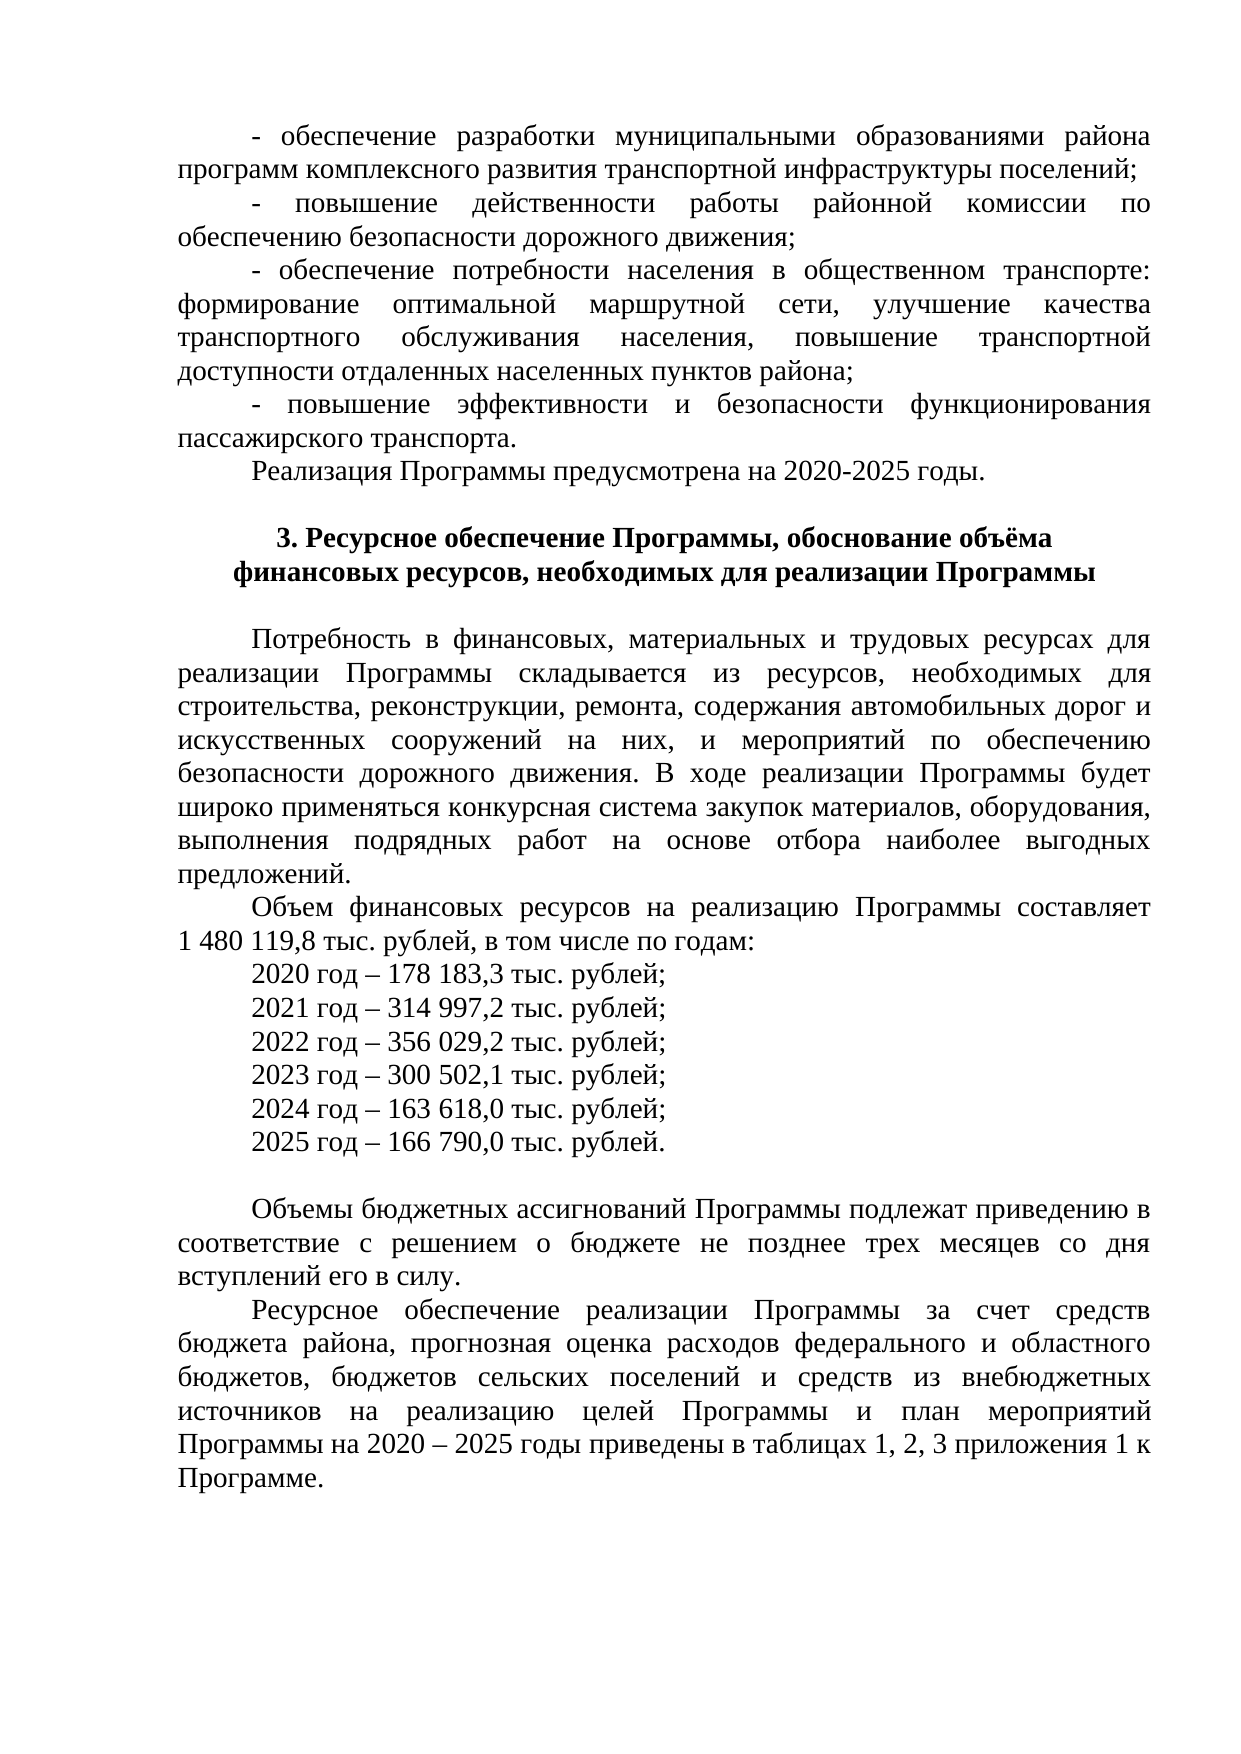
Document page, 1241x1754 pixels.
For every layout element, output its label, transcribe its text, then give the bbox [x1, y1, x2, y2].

text Объемы бюджетных ассигнований Программы подлежат приведению в соответствие с решением о бюджете не позднее трех месяцев со дня вступлений его в силу. [177, 1191, 1152, 1292]
text 2025 год – 166 790,0 тыс. рублей. [177, 1124, 1152, 1158]
text Объем финансовых ресурсов на реализацию Программы составляет 1 480 119,8 тыс. рублей, в том числе по годам: [177, 889, 1152, 957]
text - повышение действенности работы районной комиссии по обеспечению безопасности дорожного движения; [177, 185, 1152, 252]
text - обеспечение разработки муниципальными образованиями района программ комплексного развития транспортной инфраструктуры поселений; [177, 118, 1152, 185]
text 2021 год – 314 997,2 тыс. рублей; [177, 990, 1152, 1024]
text Ресурсное обеспечение реализации Программы за счет средств бюджета района, прогнозная оценка расходов федерального и областного бюджетов, бюджетов сельских поселений и средств из внебюджетных источников на реализацию целей Программы и план мероприятий Программы на 2020 – 2025 годы приведены в таблицах 1, 2, 3 приложения 1 к Программе. [177, 1292, 1152, 1493]
text 2022 год – 356 029,2 тыс. рублей; [177, 1024, 1152, 1057]
text - повышение эффективности и безопасности функционирования пассажирского транспорта. [177, 386, 1152, 453]
text 2023 год – 300 502,1 тыс. рублей; [177, 1057, 1152, 1091]
text финансовых ресурсов, необходимых для реализации Программы [177, 554, 1152, 588]
text - обеспечение потребности населения в общественном транспорте: формирование оптимальной маршрутной сети, улучшение качества транспортного обслуживания населения, повышение транспортной доступности отдаленных населенных пунктов района; [177, 252, 1152, 386]
text 2020 год – 178 183,3 тыс. рублей; [177, 957, 1152, 990]
text 2024 год – 163 618,0 тыс. рублей; [177, 1091, 1152, 1124]
text Потребность в финансовых, материальных и трудовых ресурсах для реализации Программы складывается из ресурсов, необходимых для строительства, реконструкции, ремонта, содержания автомобильных дорог и искусственных сооружений на них, и мероприятий по обеспечению безопасности дорожного движения. В ходе реализации Программы будет широко применяться конкурсная система закупок материалов, оборудования, выполнения подрядных работ на основе отбора наиболее выгодных предложений. [177, 621, 1152, 889]
text 3. Ресурсное обеспечение Программы, обоснование объёма [177, 521, 1152, 554]
text Реализация Программы предусмотрена на 2020-2025 годы. [177, 453, 1152, 487]
